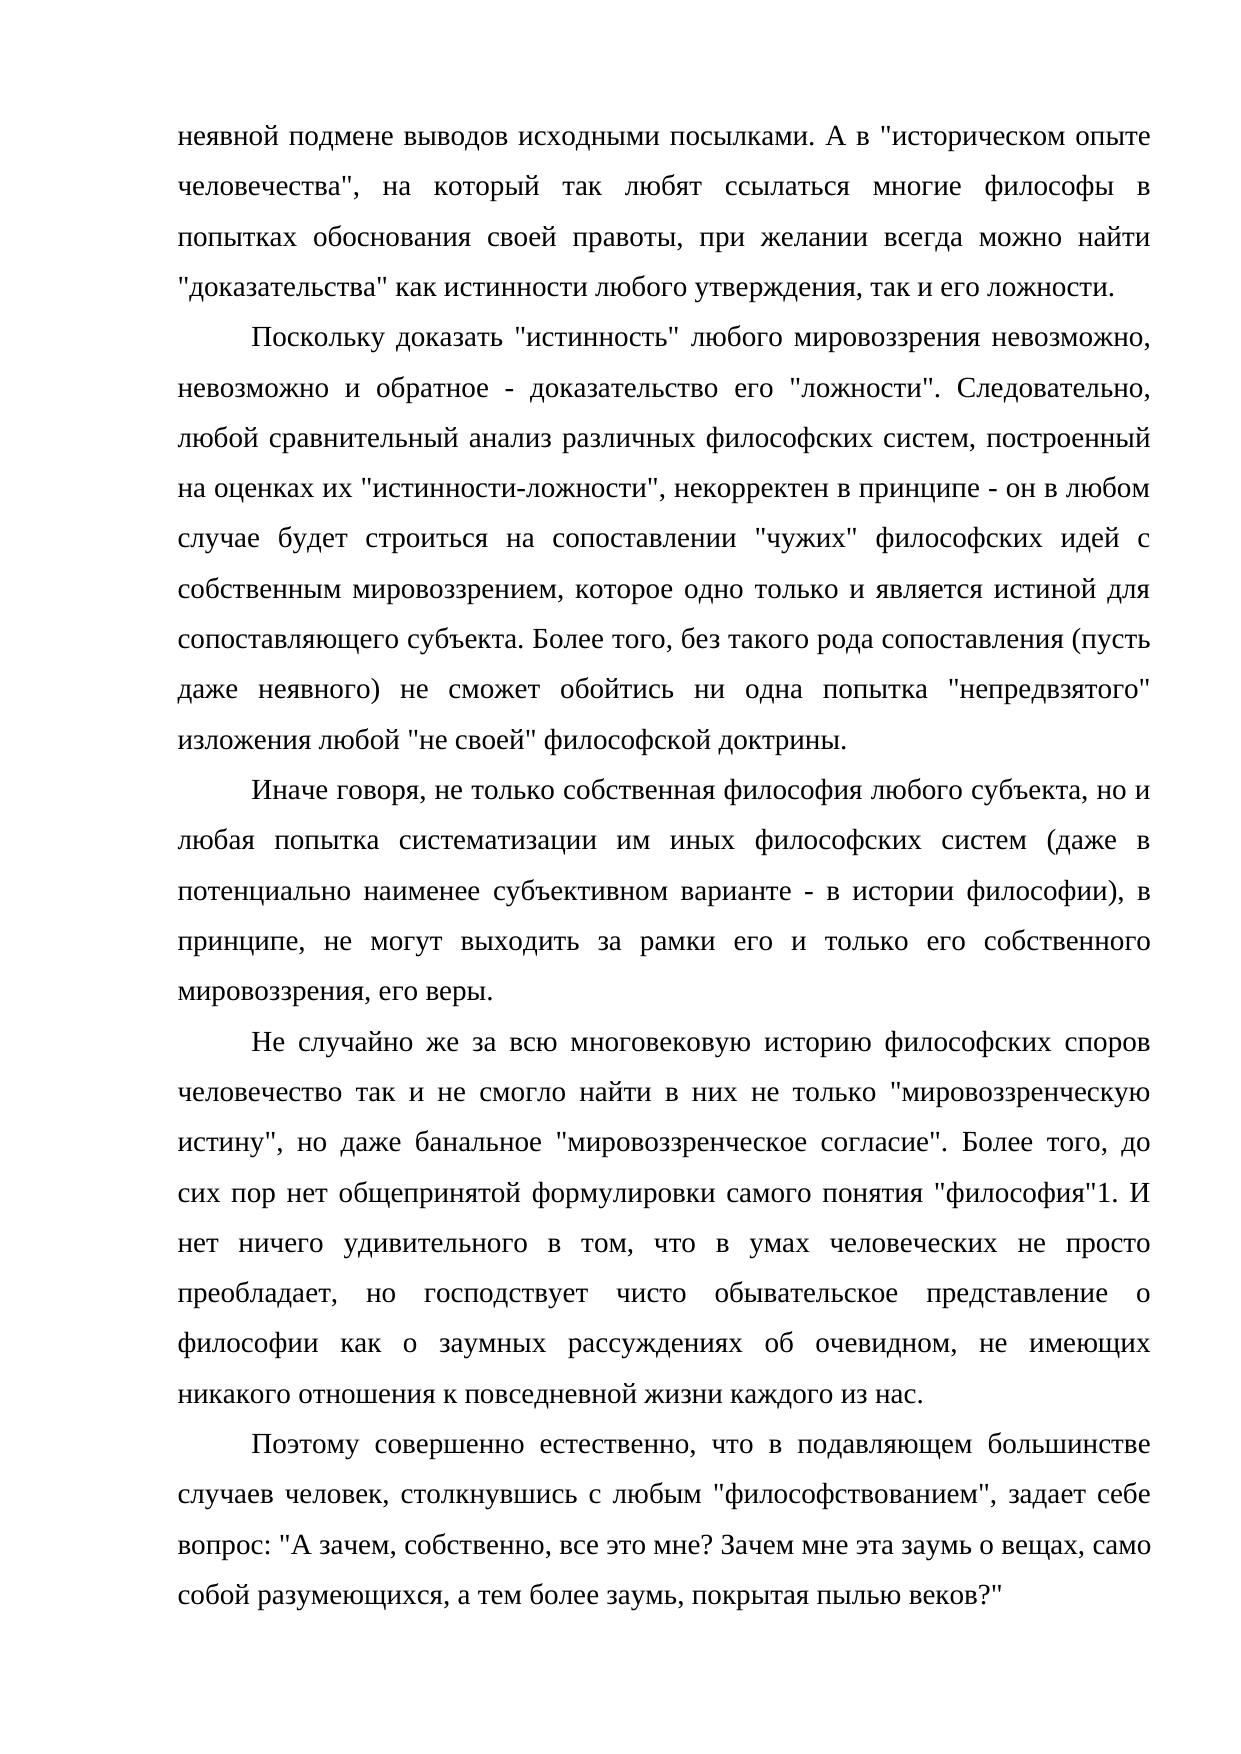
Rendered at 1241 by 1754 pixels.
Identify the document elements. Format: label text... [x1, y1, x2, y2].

text Иначе говоря, не только собственная философия любого субъекта, но и любая попытка систематизации им иных философских систем (даже в потенциально наименее субъективном варианте - в истории философии), в принципе, не могут выходить за рамки его и только его собственного мировоззрения, его веры. [177, 772, 1152, 1007]
text Поэтому совершенно естественно, что в подавляющем большинстве случаев человек, столкнувшись с любым "философствованием", задает себе вопрос: "А зачем, собственно, все это мне? Зачем мне эта заумь о вещах, само собой разумеющихся, а тем более заумь, покрытая пылью веков?" [177, 1426, 1152, 1611]
text Поскольку доказать "истинность" любого мировоззрения невозможно, невозможно и обратное - доказательство его "ложности". Следовательно, любой сравнительный анализ различных философских систем, построенный на оценках их "истинности-ложности", некорректен в принципе - он в любом случае будет строиться на сопоставлении "чужих" философских идей с собственным мировоззрением, которое одно только и является истиной для сопоставляющего субъекта. Более того, без такого рода сопоставления (пусть даже неявного) не сможет обойтись ни одна попытка "непредвзятого" изложения любой "не своей" философской доктрины. [177, 319, 1152, 755]
text Не случайно же за всю многовековую историю философских споров человечество так и не смогло найти в них не только "мировоззренческую истину", но даже банальное "мировоззренческое согласие". Более того, до сих пор нет общепринятой формулировки самого понятия "философия"1. И нет ничего удивительного в том, что в умах человеческих не просто преобладает, но господствует чисто обывательское представление о философии как о заумных рассуждениях об очевидном, не имеющих никакого отношения к повседневной жизни каждого из нас. [177, 1024, 1152, 1409]
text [177, 118, 1152, 303]
